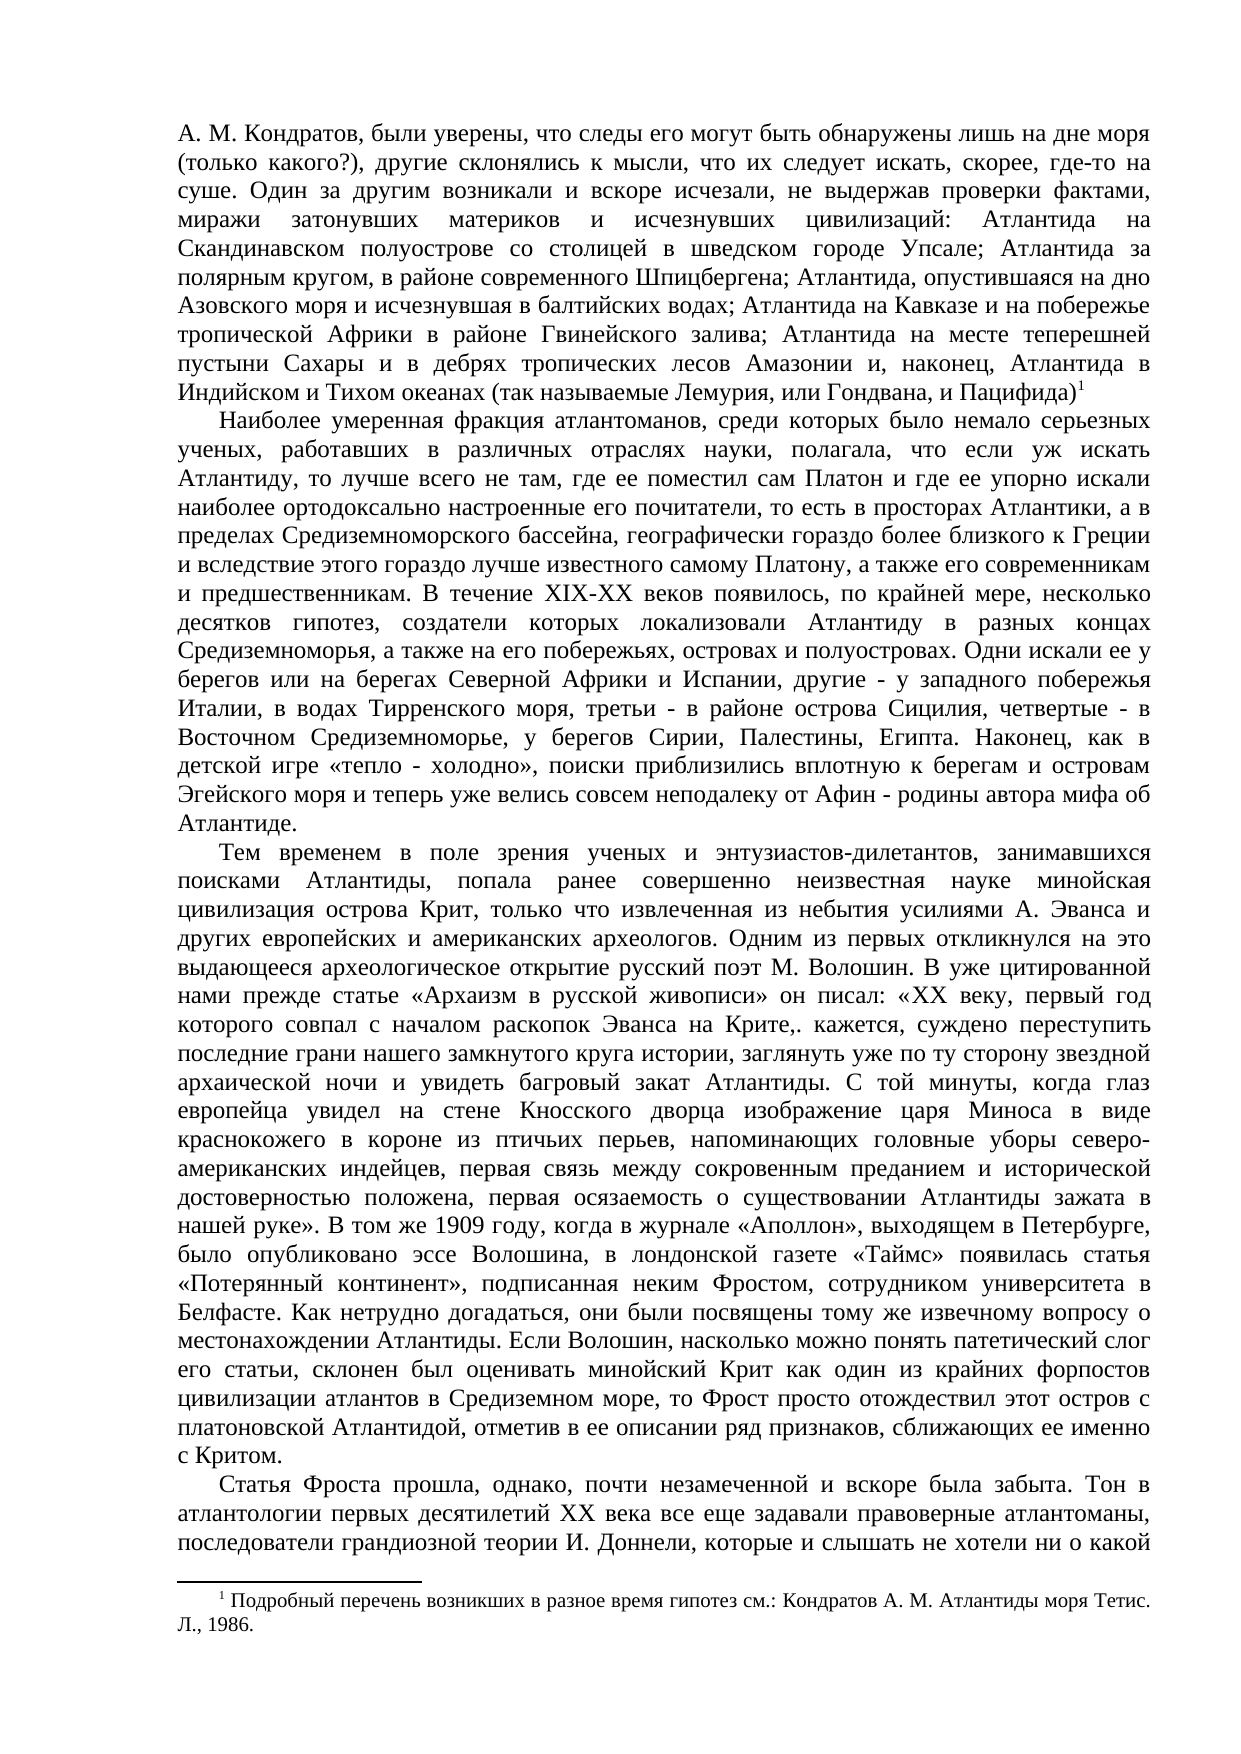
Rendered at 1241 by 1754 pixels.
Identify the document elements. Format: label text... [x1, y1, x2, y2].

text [177, 118, 1152, 406]
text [177, 1469, 1152, 1556]
text Тем временем в поле зрения ученых и энтузиастов-дилетантов, занимавшихся поисками Атлантиды, попала ранее совершенно неизвестная науке минойская цивилизация острова Крит, только что извлеченная из небытия усилиями А. Эванса и других европейских и американских археологов. Одним из первых откликнулся на это выдающееся археологическое открытие русский поэт М. Волошин. В уже цитированной нами прежде статье «Архаизм в русской живописи» он писал: «XX веку, первый год которого совпал с началом раскопок Эванса на Крите,. кажется, суждено переступить последние грани нашего замкнутого круга истории, заглянуть уже по ту сторону звездной архаической ночи и увидеть багровый закат Атлантиды. С той минуты, когда глаз европейца увидел на стене Кносского дворца изображение царя Миноса в виде краснокожего в короне из птичьих перьев, напоминающих головные уборы северо-американских индейцев, первая связь между сокровенным преданием и исторической достоверностью положена, первая осязаемость о существовании Атлантиды зажата в нашей руке». В том же 1909 году, когда в журнале «Аполлон», выходящем в Петербурге, было опубликовано эссе Волошина, в лондонской газете «Таймс» появилась статья «Потерянный континент», подписанная неким Фростом, сотрудником университета в Белфасте. Как нетрудно догадаться, они были посвящены тому же извечному вопросу о местонахождении Атлантиды. Если Волошин, насколько можно понять патетический слог его статьи, склонен был оценивать минойский Крит как один из крайних форпостов цивилизации атлантов в Средиземном море, то Фрост просто отождествил этот остров с платоновской Атлантидой, отметив в ее описании ряд признаков, сближающих ее именно с Критом. [177, 837, 1152, 1469]
text Наиболее умеренная фракция атлантоманов, среди которых было немало серьезных ученых, работавших в различных отраслях науки, полагала, что если уж искать Атлантиду, то лучше всего не там, где ее поместил сам Платон и где ее упорно искали наиболее ортодоксально настроенные его почитатели, то есть в просторах Атлантики, а в пределах Средиземноморского бассейна, географически гораздо более близкого к Греции и вследствие этого гораздо лучше известного самому Платону, а также его современникам и предшественникам. В течение XIX-XX веков появилось, по крайней мере, несколько десятков гипотез, создатели которых локализовали Атлантиду в разных концах Средиземноморья, а также на его побережьях, островах и полуостровах. Одни искали ее у берегов или на берегах Северной Африки и Испании, другие - у западного побережья Италии, в водах Тирренского моря, третьи - в районе острова Сицилия, четвертые - в Восточном Средиземноморье, у берегов Сирии, Палестины, Египта. Наконец, как в детской игре «тепло - холодно», поиски приблизились вплотную к берегам и островам Эгейского моря и теперь уже велись совсем неподалеку от Афин - родины автора мифа об Атлантиде. [177, 406, 1152, 837]
